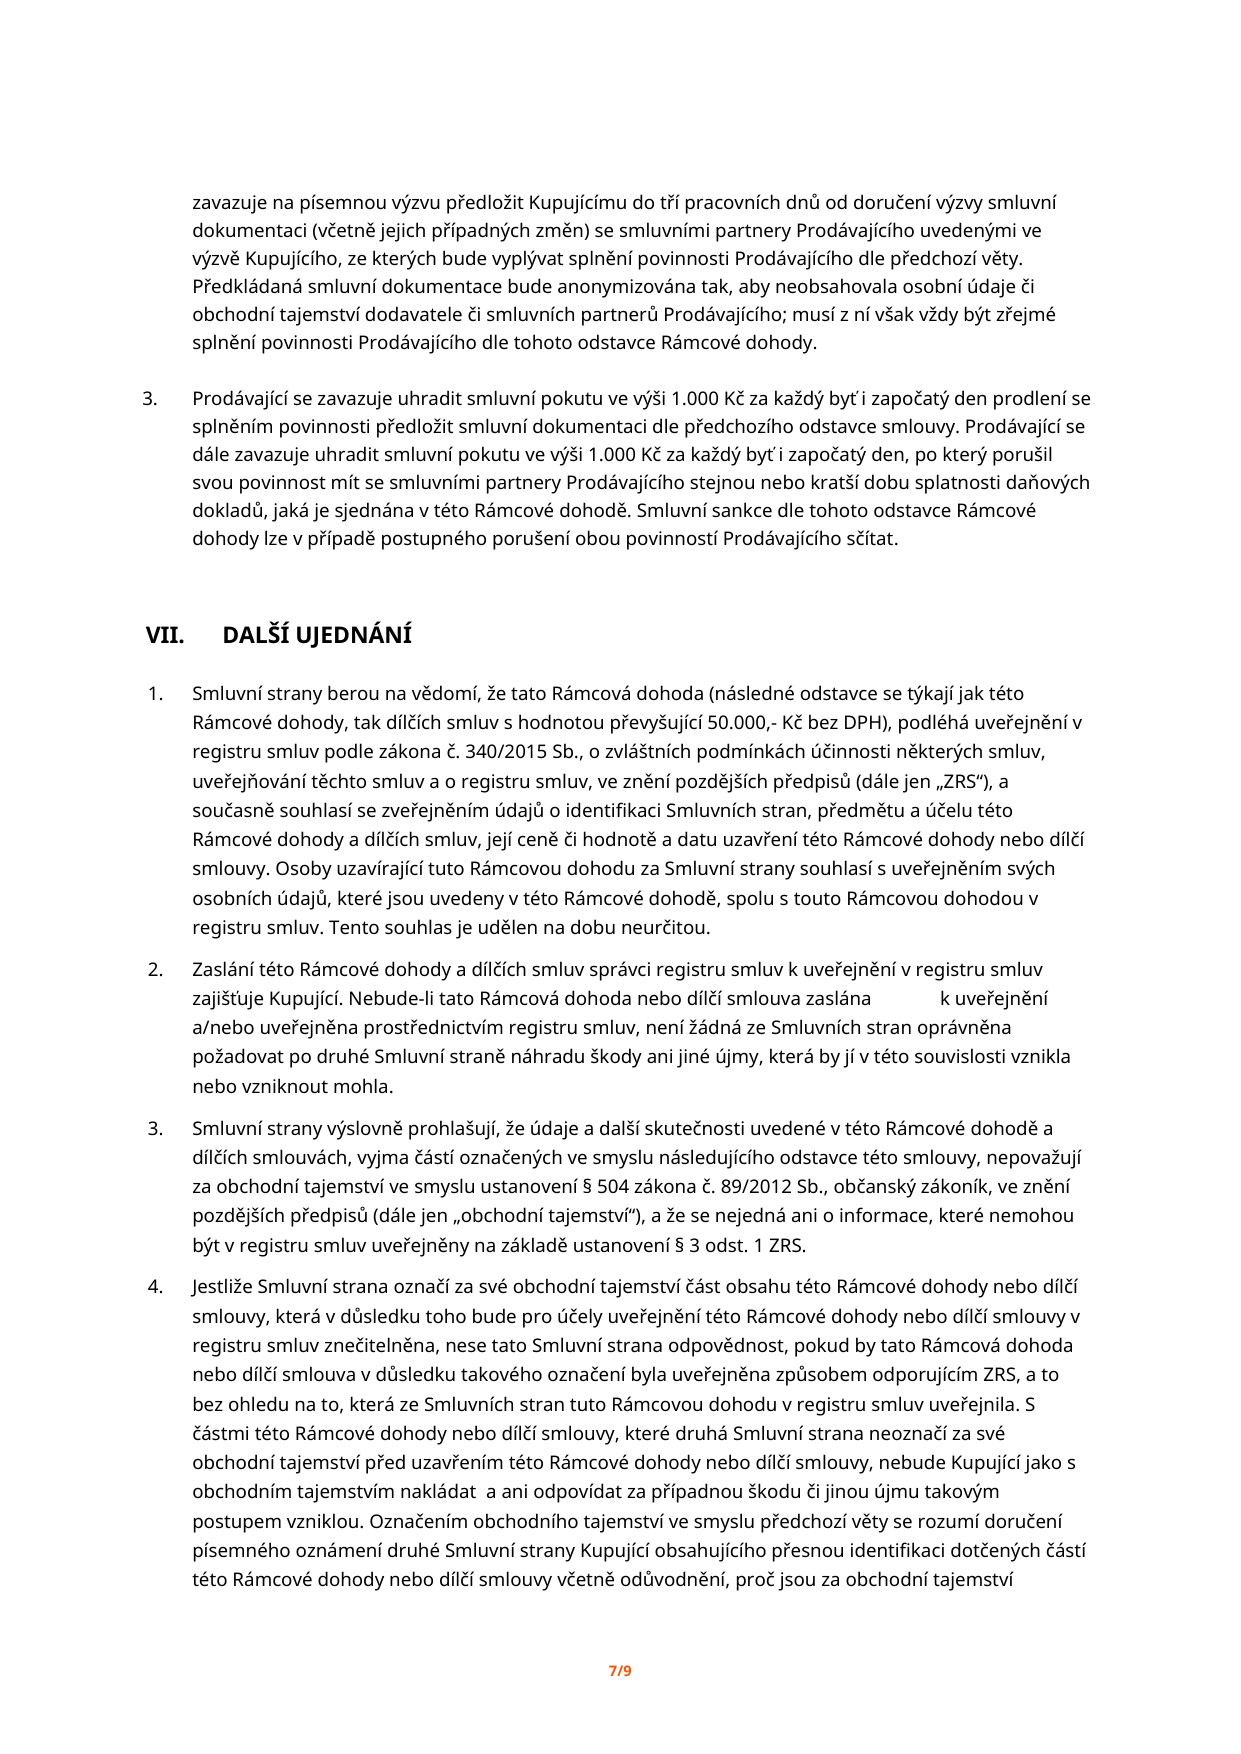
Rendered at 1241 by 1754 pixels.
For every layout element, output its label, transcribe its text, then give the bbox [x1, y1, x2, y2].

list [142, 189, 1093, 355]
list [148, 1274, 1093, 1592]
list Zaslání této Rámcové dohody a dílčích smluv správci registru smluv k uveřejnění v registru smluv zajišťuje Kupující. Nebude-li tato Rámcová dohoda nebo dílčí smlouva zaslána k uveřejnění a/nebo uveřejněna prostřednictvím registru smluv, není žádná ze Smluvních stran oprávněna požadovat po druhé Smluvní straně náhradu škody ani jiné újmy, která by jí v této souvislosti vznikla nebo vzniknout mohla. [148, 956, 1093, 1099]
list Smluvní strany berou na vědomí, že tato Rámcová dohoda (následné odstavce se týkají jak této Rámcové dohody, tak dílčích smluv s hodnotou převyšující 50.000,- Kč bez DPH), podléhá uveřejnění v registru smluv podle zákona č. 340/2015 Sb., o zvláštních podmínkách účinnosti některých smluv, uveřejňování těchto smluv a o registru smluv, ve znění pozdějších předpisů (dále jen „ZRS“), a současně souhlasí se zveřejněním údajů o identifikaci Smluvních stran, předmětu a účelu této Rámcové dohody a dílčích smluv, její ceně či hodnotě a datu uzavření této Rámcové dohody nebo dílčí smlouvy. Osoby uzavírající tuto Rámcovou dohodu za Smluvní strany souhlasí s uveřejněním svých osobních údajů, které jsou uvedeny v této Rámcové dohodě, spolu s touto Rámcovou dohodou v registru smluv. Tento souhlas je udělen na dobu neurčitou. [148, 680, 1093, 940]
list Smluvní strany výslovně prohlašují, že údaje a další skutečnosti uvedené v této Rámcové dohodě a dílčích smlouvách, vyjma částí označených ve smyslu následujícího odstavce této smlouvy, nepovažují za obchodní tajemství ve smyslu ustanovení § 504 zákona č. 89/2012 Sb., občanský zákoník, ve znění pozdějších předpisů (dále jen „obchodní tajemství“), a že se nejedná ani o informace, které nemohou být v registru smluv uveřejněny na základě ustanovení § 3 odst. 1 ZRS. [148, 1115, 1093, 1257]
list DALŠÍ UJEDNÁNÍ [185, 619, 1093, 650]
list Prodávající se zavazuje uhradit smluvní pokutu ve výši 1.000 Kč za každý byť i započatý den prodlení se splněním povinnosti předložit smluvní dokumentaci dle předchozího odstavce smlouvy. Prodávající se dále zavazuje uhradit smluvní pokutu ve výši 1.000 Kč za každý byť i započatý den, po který porušil svou povinnost mít se smluvními partnery Prodávajícího stejnou nebo kratší dobu splatnosti daňových dokladů, jaká je sjednána v této Rámcové dohodě. Smluvní sankce dle tohoto odstavce Rámcové dohody lze v případě postupného porušení obou povinností Prodávajícího sčítat. [142, 386, 1093, 551]
